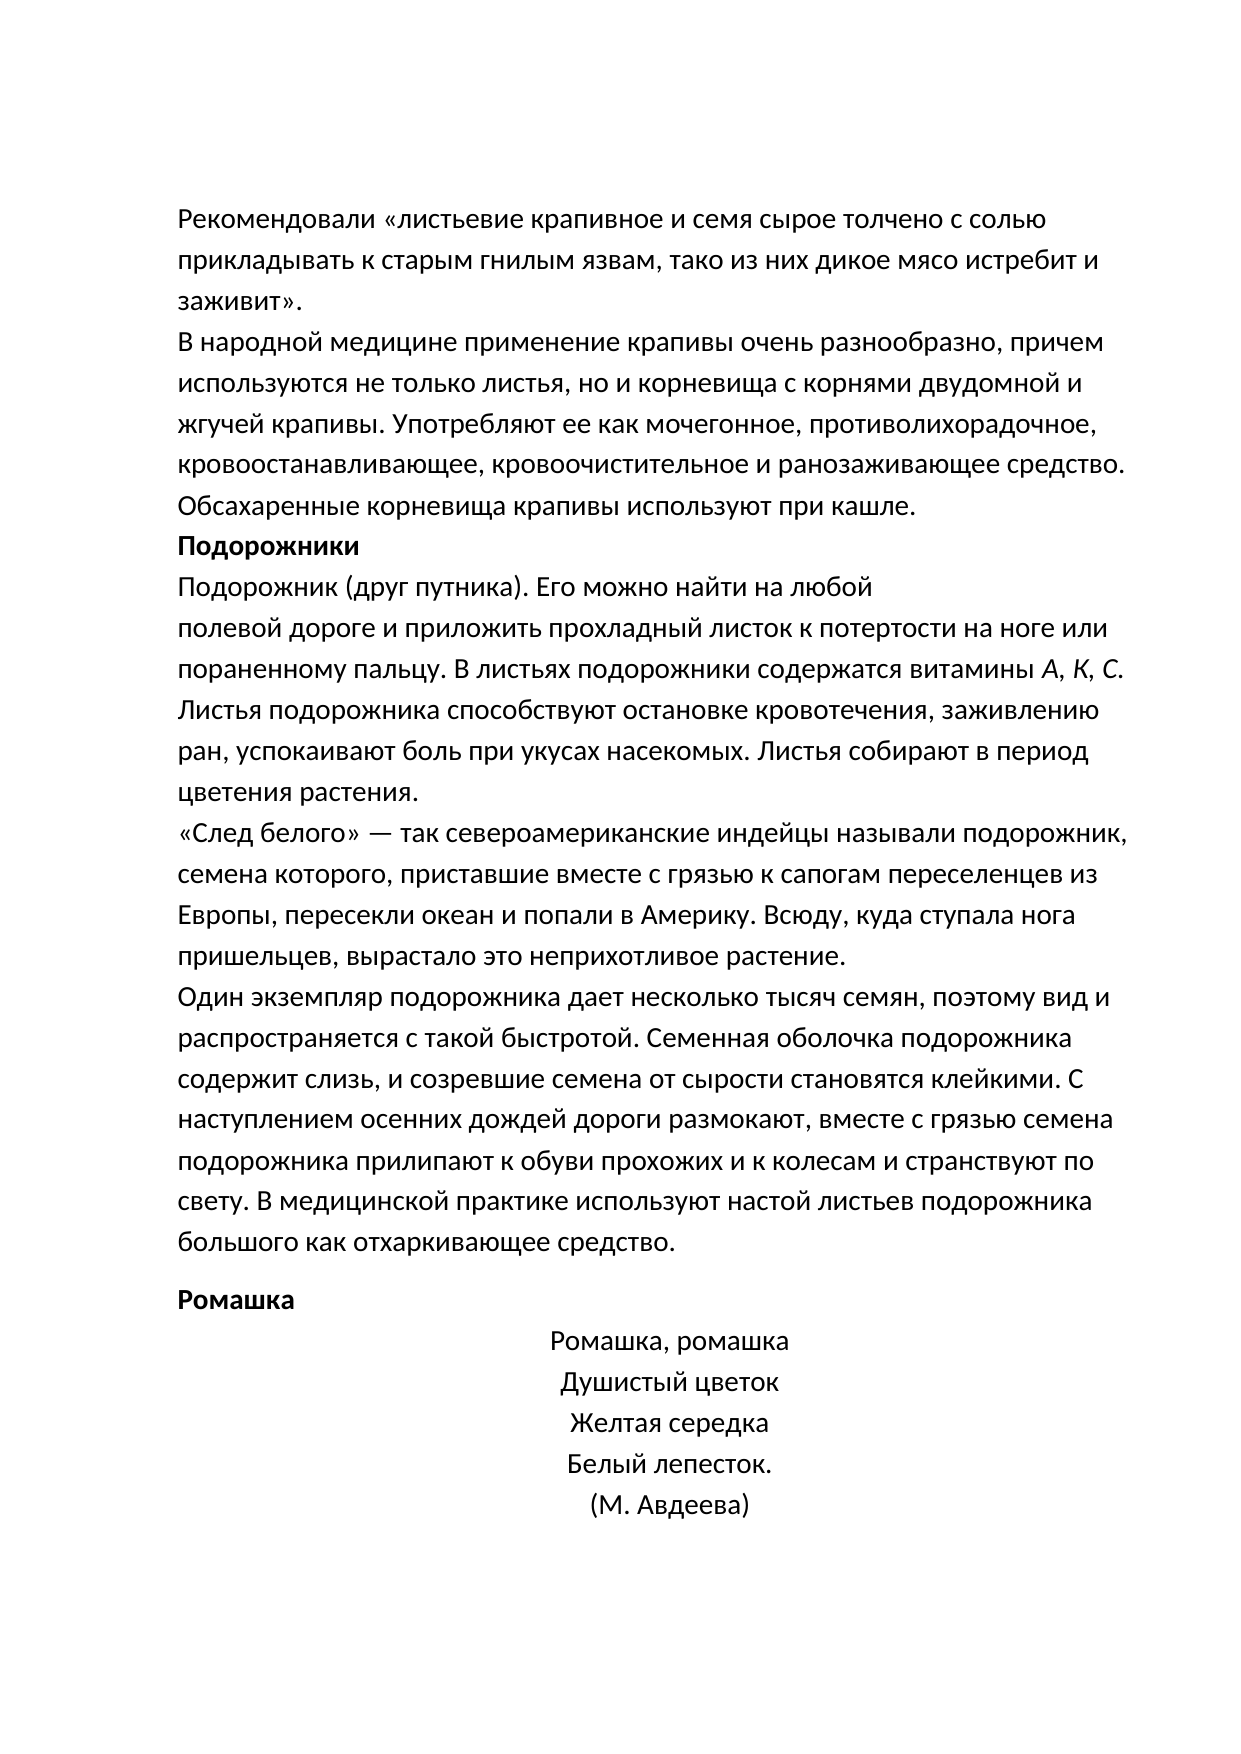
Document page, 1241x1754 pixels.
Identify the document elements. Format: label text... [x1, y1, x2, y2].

text Один экземпляр подорожника дает несколько тысяч семян, поэтому вид и распространяется с такой быстротой. Семенная оболочка подорожника содержит слизь, и созревшие семена от сырости становятся клейкими. С наступлением осенних дождей дороги размокают, вместе с грязью семена подорожника прилипают к обуви прохожих и к колесам и странствуют по свету. В медицинской практике используют настой листьев подорожника большого как отхаркивающее средство. [177, 978, 1152, 1259]
text Подорожник (друг путника). Его можно найти на любой [177, 568, 1152, 604]
text «След белого» — так североамериканские индейцы называли подорожник, семена которого, приставшие вместе с грязью к сапогам переселенцев из Европы, пересекли океан и попали в Америку. Всюду, куда ступала нога пришельцев, вырастало это неприхотливое растение. [177, 814, 1152, 972]
text Ромашка, ромашка Душистый цветок Желтая середка Белый лепесток. [188, 1322, 1152, 1481]
text полевой дороге и приложить прохладный листок к потертости на ноге или пораненному пальцу. В листьях подорожники содержатся витамины А, К, С. Листья подорожника способствуют остановке кровотечения, заживлению ран, успокаивают боль при укусах насекомых. Листья собирают в период цветения растения. [177, 609, 1152, 809]
text В народной медицине применение крапивы очень разнообразно, причем используются не только листья, но и корневища с корнями двудомной и жгучей крапивы. Употребляют ее как мочегонное, противолихорадочное, кровоостанавливающее, кровоочистительное и ранозаживающее средство. Обсахаренные корневища крапивы используют при кашле. [177, 323, 1152, 522]
text Подорожники [177, 527, 1152, 563]
text (М. Авдеева) [188, 1486, 1152, 1522]
text Ромашка [177, 1281, 1152, 1317]
text Рекомендовали «листьевие крапивное и семя сырое толчено с солью прикладывать к старым гнилым язвам, тако из них дикое мясо истребит и заживит». [177, 200, 1152, 317]
